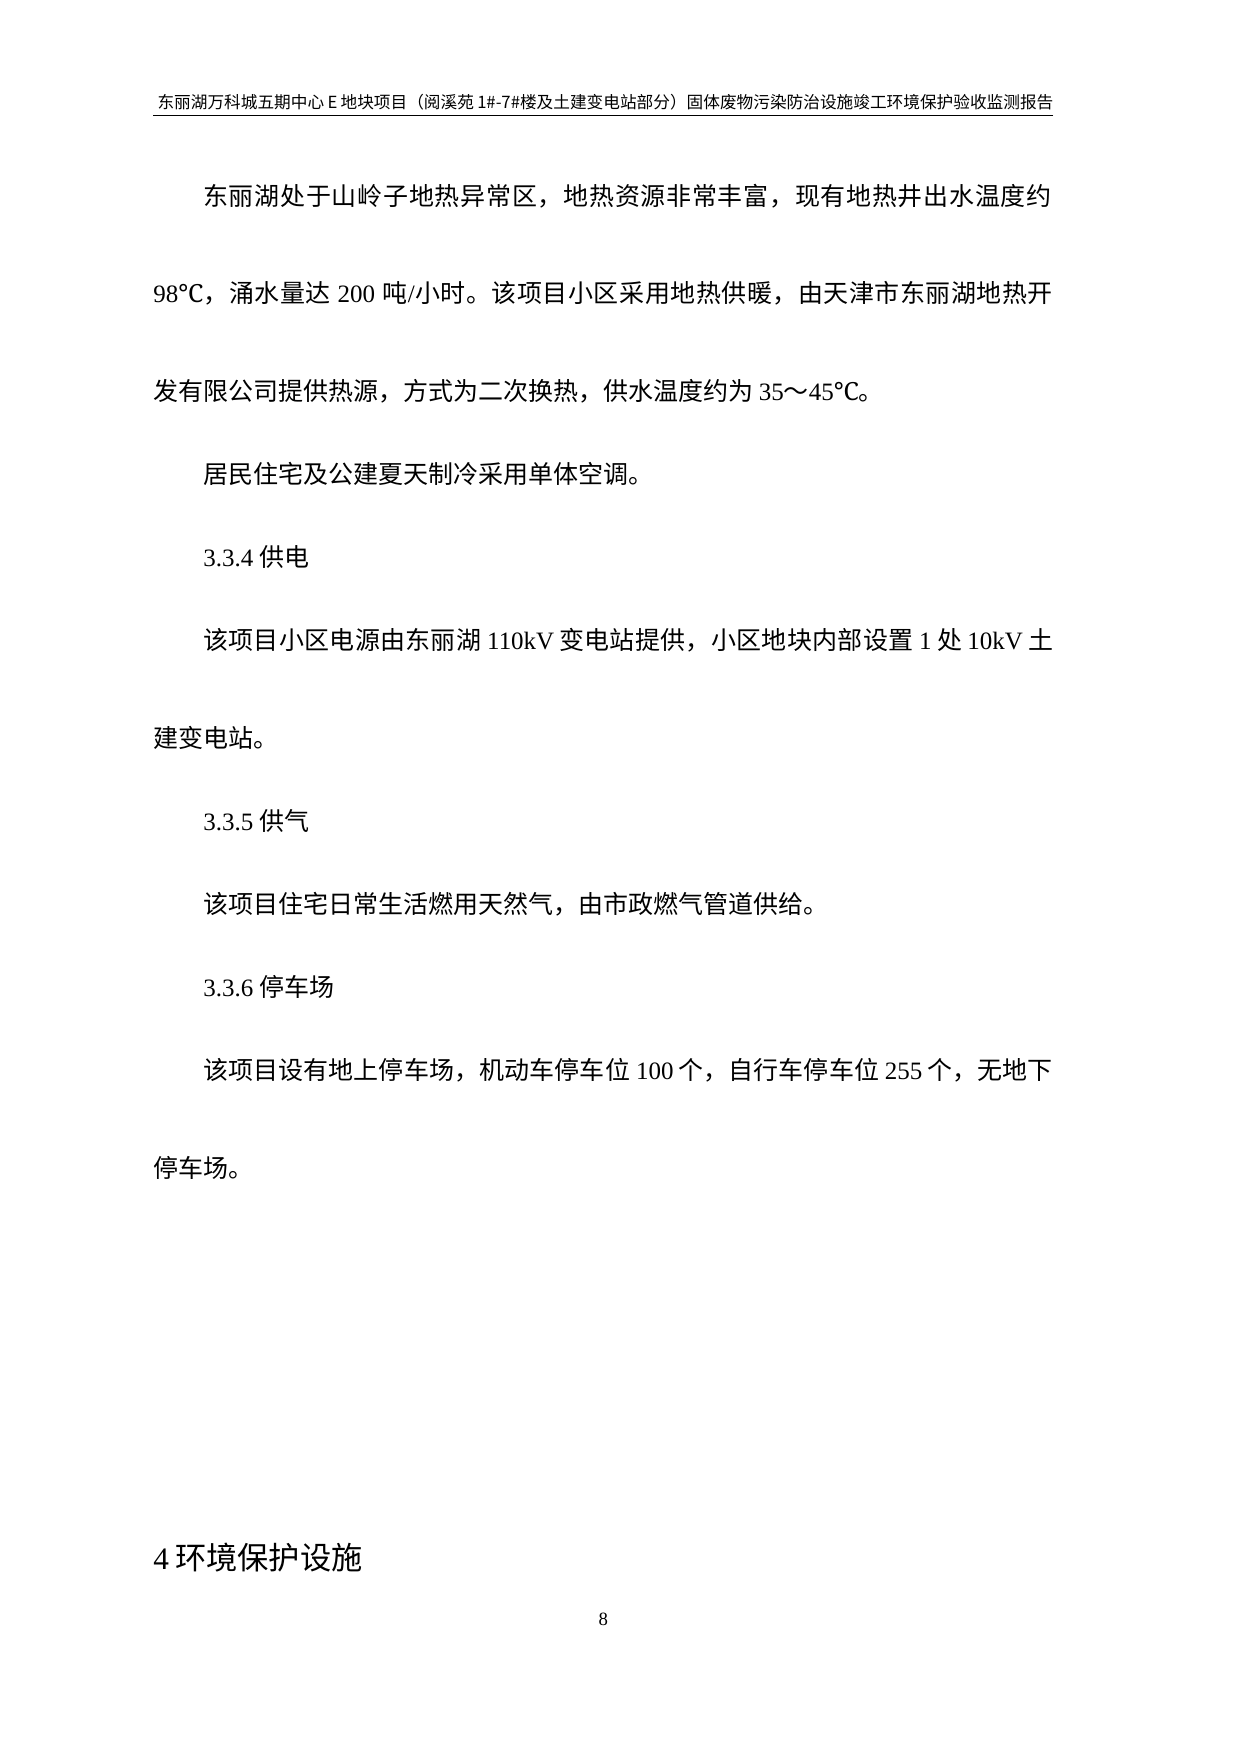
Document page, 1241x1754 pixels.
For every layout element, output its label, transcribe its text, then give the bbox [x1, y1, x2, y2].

text 3.3.5 供气 [153, 787, 1053, 852]
text 3.3.4 供电 [153, 523, 1053, 588]
text 3.3.6 停车场 [153, 953, 1053, 1018]
text 东丽湖处于山岭子地热异常区，地热资源非常丰富，现有地热井出水温度约 98℃，涌水量达 200 吨/小时。该项目小区采用地热供暖，由天津市东丽湖地热开发有限公司提供热源，方式为二次换热，供水温度约为 35～45℃。 [153, 162, 1053, 422]
text 该项目住宅日常生活燃用天然气，由市政燃气管道供给。 [153, 870, 1053, 935]
title 4环境保护设施 [153, 1523, 1053, 1588]
text 居民住宅及公建夏天制冷采用单体空调。 [153, 440, 1053, 505]
text 该项目设有地上停车场，机动车停车位100个，自行车停车位255个，无地下停车场。 [153, 1036, 1053, 1199]
text 该项目小区电源由东丽湖110kV变电站提供，小区地块内部设置1处10kV土建变电站。 [153, 606, 1053, 769]
